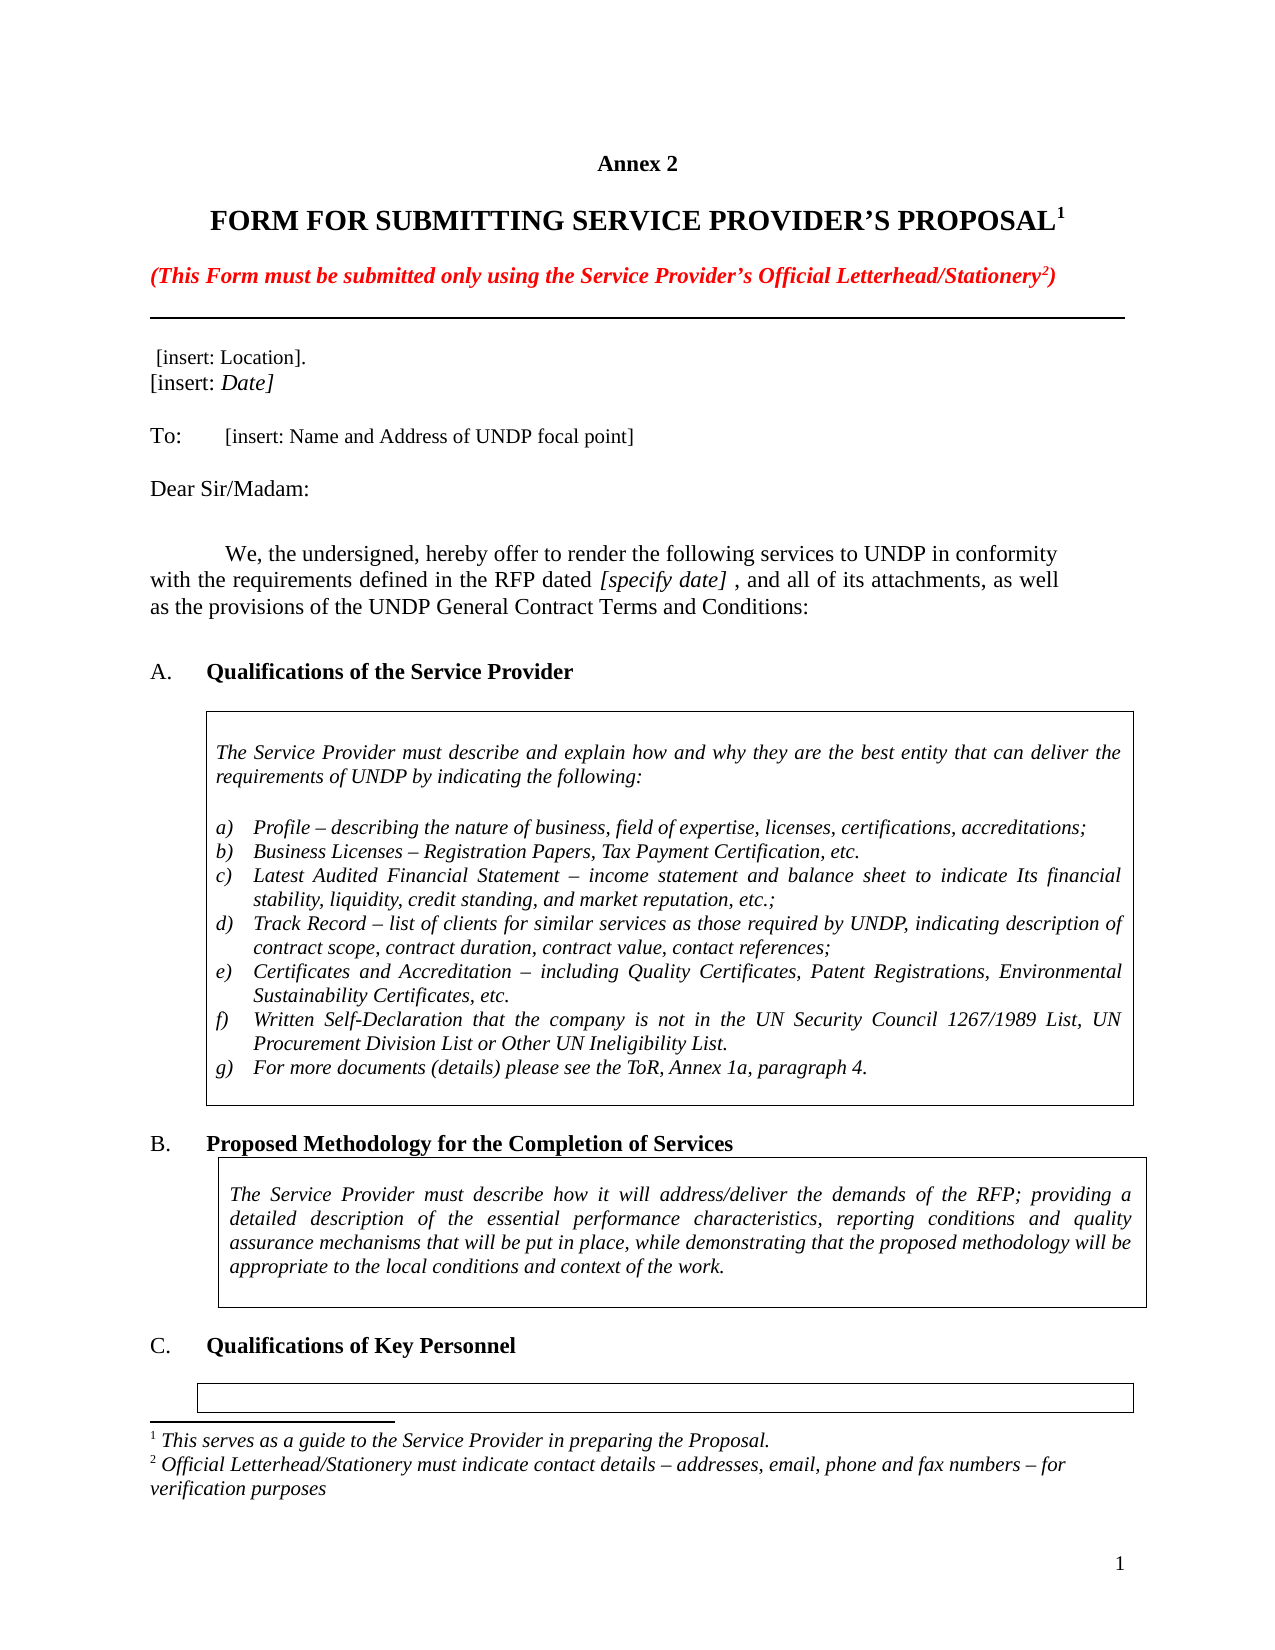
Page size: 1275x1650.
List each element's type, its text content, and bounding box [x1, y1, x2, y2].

list Written Self-Declaration that the company is not in the UN Security Council 1267/1989 List, UN Procurement Division List or Other UN Ineligibility List. [207, 1004, 1133, 1052]
list Qualifications of the Service Provider [150, 658, 1125, 684]
text FORM FOR SUBMITTING SERVICE PROVIDER’S PROPOSAL [150, 203, 1125, 236]
list Profile – describing the nature of business, field of expertise, licenses, certifications, accreditations; [207, 811, 1133, 836]
text To: [150, 422, 1125, 448]
list Latest Audited Financial Statement – income statement and balance sheet to indicate Its financial stability, liquidity, credit standing, and market reputation, etc.; [207, 859, 1133, 908]
text (This Form must be submitted only using the Service Provider’s Official Letterhead/Stationery) [150, 263, 1125, 289]
table_header The Service Provider must describe how it will address/deliver the demands of the RFP; providing a detailed description of the essential performance characteristics, reporting conditions and quality assurance mechanisms that will be put in place, while demonstrating that the proposed methodology will be appropriate to the local conditions and context of the work. [219, 1158, 1146, 1307]
text We, the undersigned, hereby offer to render the following services to UNDP in conformity with the requirements defined in the RFP dated , and all of its attachments, as well as the provisions of the UNDP General Contract Terms and Conditions: [150, 540, 1059, 619]
text Dear Sir/Madam: [150, 475, 1125, 501]
list Certificates and Accreditation – including Quality Certificates, Patent Registrations, Environmental Sustainability Certificates, etc. [207, 956, 1133, 1004]
list For more documents (details) please see the ToR, Annex 1a, paragraph 4. [207, 1052, 1133, 1079]
list Track Record – list of clients for similar services as those required by UNDP, indicating description of contract scope, contract duration, contract value, contact references; [207, 908, 1133, 956]
list Proposed Methodology for the Completion of Services [150, 1131, 1125, 1157]
list The Service Provider must describe and explain how and why they are the best entity that can deliver the requirements of UNDP by indicating the following: [207, 737, 1133, 788]
text Annex 2 [150, 150, 1125, 176]
list Business Licenses – Registration Papers, Tax Payment Certification, etc. [207, 836, 1133, 859]
list Qualifications of Key Personnel [150, 1332, 1125, 1358]
